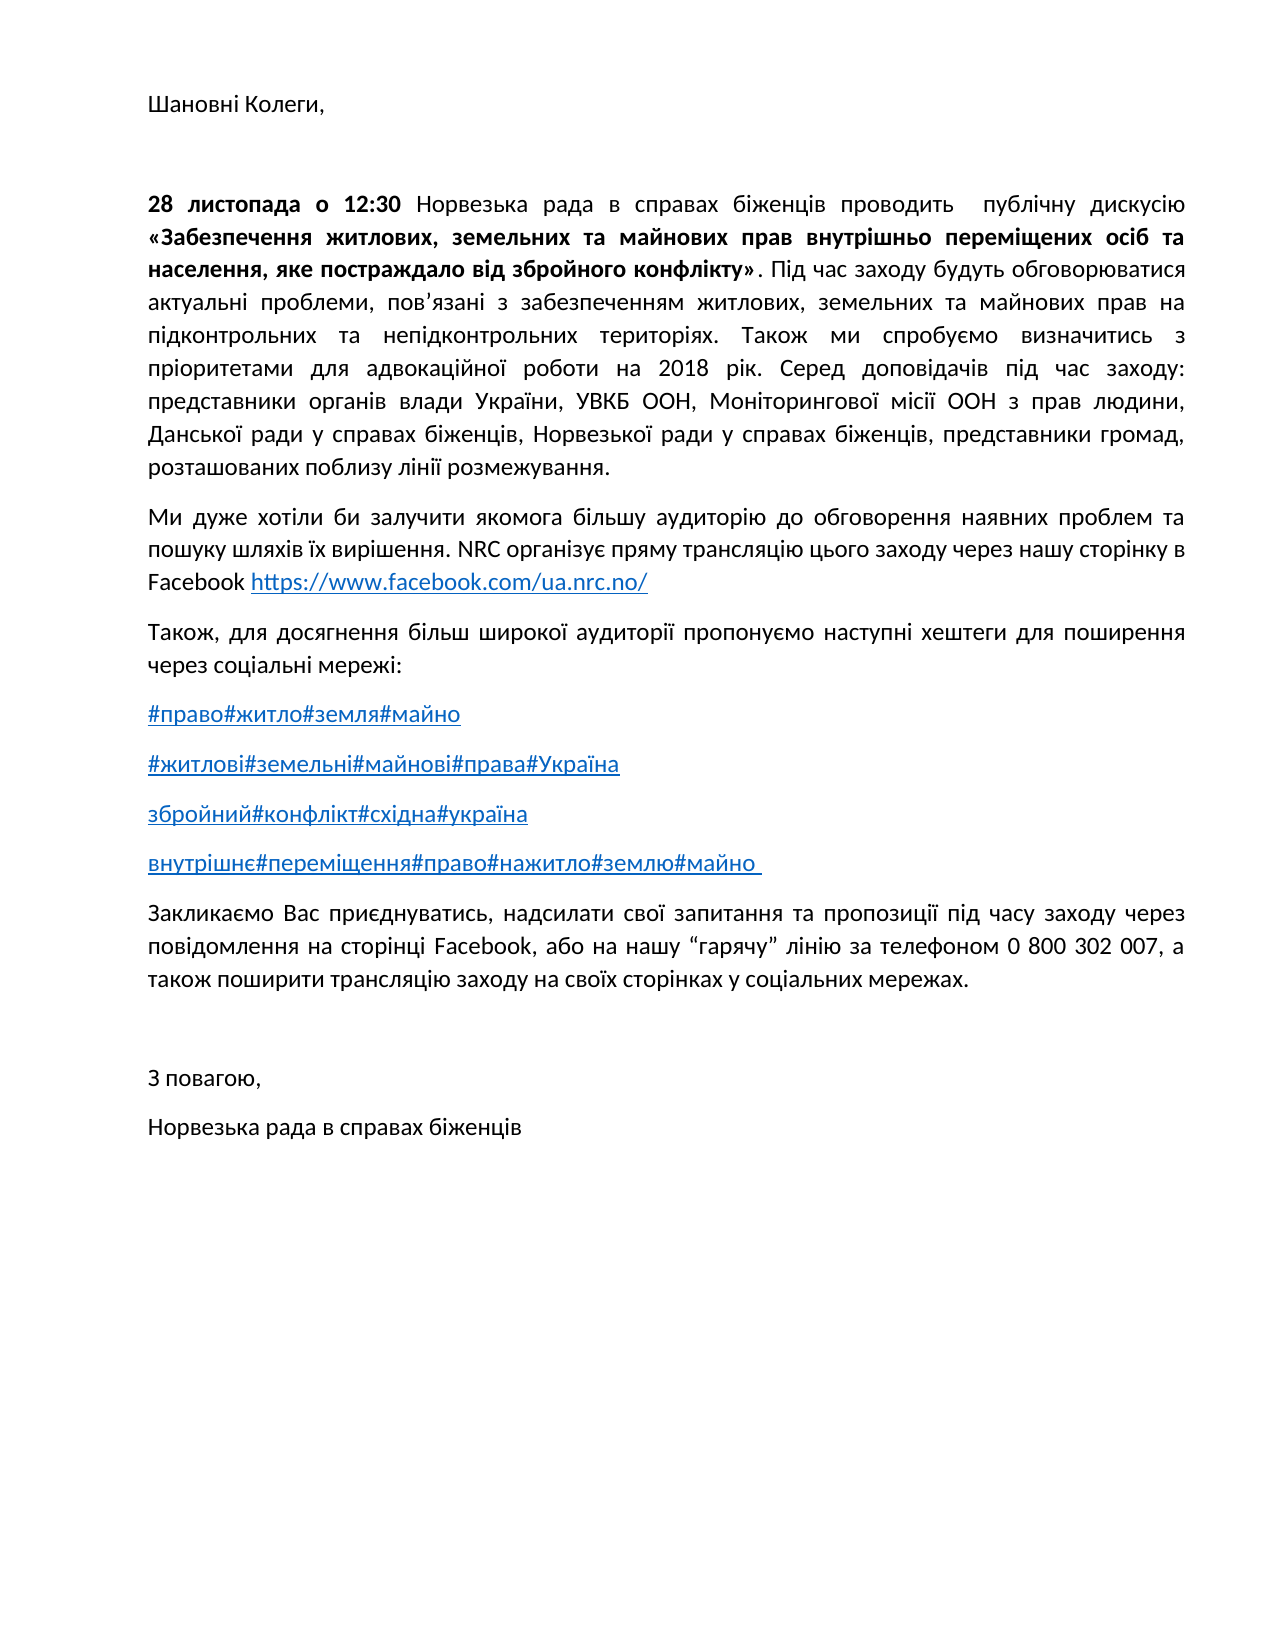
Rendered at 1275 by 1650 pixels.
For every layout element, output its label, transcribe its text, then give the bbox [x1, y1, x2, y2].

text Ми дуже хотіли би залучити якомога більшу аудиторію до обговорення наявних проблем та пошуку шляхів їх вирішення. NRC організує пряму трансляцію цього заходу через нашу сторінку в Facebook https://www.facebook.com/ua.nrc.no/ [148, 501, 1186, 597]
text #право#житло#земля#майно [148, 698, 1186, 729]
text збройний#конфлікт#східна#україна [148, 798, 1186, 828]
text #житлові#земельні#майнові#права#Україна [148, 748, 1186, 779]
text Також, для досягнення більш широкої аудиторії пропонуємо наступні хештеги для поширення через соціальні мережі: [148, 616, 1186, 679]
text 28 листопада о 12:30 Норвезька рада в справах біженців проводить публічну дискусію «Забезпечення житлових, земельних та майнових прав внутрішньо переміщених осіб та населення, яке постраждало від збройного конфлікту». Під час заходу будуть обговорюватися актуальні проблеми, пов’язані з забезпеченням житлових, земельних та майнових прав на підконтрольних та непідконтрольних територіях. Також ми спробуємо визначитись з пріоритетами для адвокаційної роботи на 2018 рік. Серед доповідачів під час заходу: представники органів влади України, УВКБ ООН, Моніторингової місії ООН з прав людини, Данської ради у справах біженців, Норвезької ради у справах біженців, представники громад, розташованих поблизу лінії розмежування. [148, 188, 1186, 482]
text внутрішнє#переміщення#право#нажитло#землю#майно [148, 847, 1186, 878]
text Норвезька рада в справах біженців [148, 1111, 1186, 1142]
text Шановні Колеги, [148, 88, 1186, 119]
text З повагою, [148, 1062, 1186, 1092]
text Закликаємо Вас приєднуватись, надсилати свої запитання та пропозиції під часу заходу через повідомлення на сторінці Facebook, або на нашу “гарячу” лінію за телефоном 0 800 302 007, а також поширити трансляцію заходу на своїх сторінках у соціальних мережах. [148, 897, 1186, 993]
